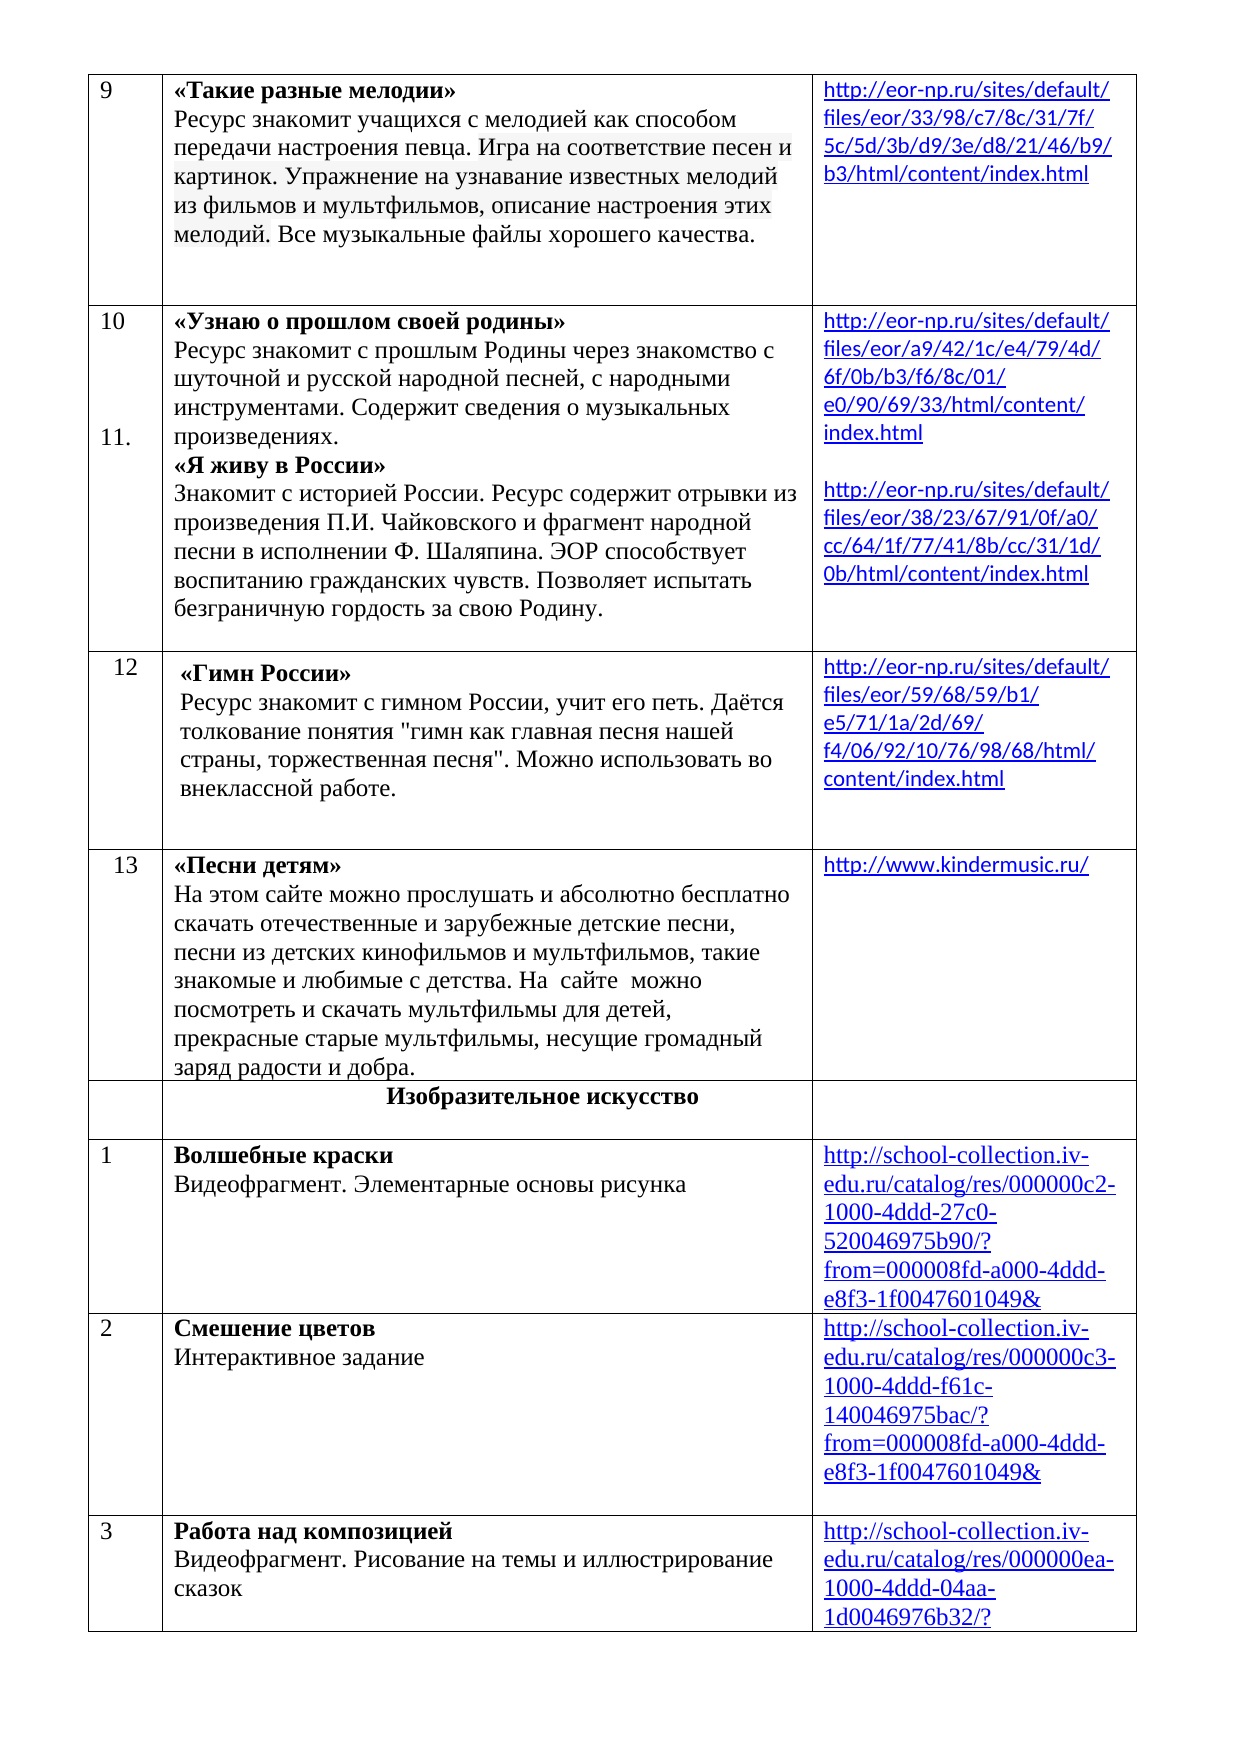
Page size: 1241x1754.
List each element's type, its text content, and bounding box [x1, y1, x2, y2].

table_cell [813, 1516, 1136, 1631]
table_cell [89, 1081, 162, 1139]
table_cell 1 [89, 1140, 162, 1312]
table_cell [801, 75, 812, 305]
table_cell [163, 652, 812, 849]
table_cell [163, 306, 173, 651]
table_cell http://eor-np.ru/sites/default/files/eor/a9/42/1c/e4/79/4d/6f/0b/b3/f6/8c/01/e0/90/69/33/html/content/index.html http://eor-np.ru/sites/default/files/eor/38/23/67/91/0f/a0/cc/64/1f/77/41/8b/cc/31/1d/0b/html/content/index.html [813, 306, 1136, 651]
table_cell «Песни детям» На этом сайте можно прослушать и абсолютно бесплатно скачать отечественные и зарубежные детские песни, песни из детских кинофильмов и мультфильмов, такие знакомые и любимые с детства. На сайте можно посмотреть и скачать мультфильмы для детей, прекрасные старые мультфильмы, несущие громадный заряд радости и добра. [163, 850, 812, 1080]
table_cell http://eor-np.ru/sites/default/files/eor/59/68/59/b1/e5/71/1a/2d/69/f4/06/92/10/76/98/68/html/content/index.html [813, 652, 1136, 849]
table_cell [163, 1516, 812, 1631]
table_cell 2 [89, 1314, 162, 1515]
table_cell 13 [89, 850, 162, 1080]
table_cell Изобразительное искусство [163, 1081, 812, 1139]
table_cell Смешение цветов Интерактивное задание [163, 1314, 812, 1515]
table_cell 12 [89, 652, 162, 849]
table_cell 9 [89, 75, 162, 305]
table_cell http://www.kindermusic.ru/ [813, 850, 1136, 1080]
table_cell [813, 1081, 1136, 1139]
table_cell http://school-collection.iv-edu.ru/catalog/res/000000c3-1000-4ddd-f61c-140046975bac/?from=000008fd-a000-4ddd-e8f3-1f0047601049& [813, 1314, 1136, 1515]
table_cell http://eor-np.ru/sites/default/files/eor/33/98/c7/8c/31/7f/5c/5d/3b/d9/3e/d8/21/46/b9/b3/html/content/index.html [813, 75, 1136, 305]
table_cell 10 11. [89, 306, 162, 651]
table_cell Волшебные краски Видеофрагмент. Элементарные основы рисунка [163, 1140, 812, 1312]
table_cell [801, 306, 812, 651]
table_cell 3 [89, 1516, 162, 1631]
table_cell http://school-collection.iv-edu.ru/catalog/res/000000c2-1000-4ddd-27c0-520046975b90/?from=000008fd-a000-4ddd-e8f3-1f0047601049& [813, 1140, 1136, 1312]
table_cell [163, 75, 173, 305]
